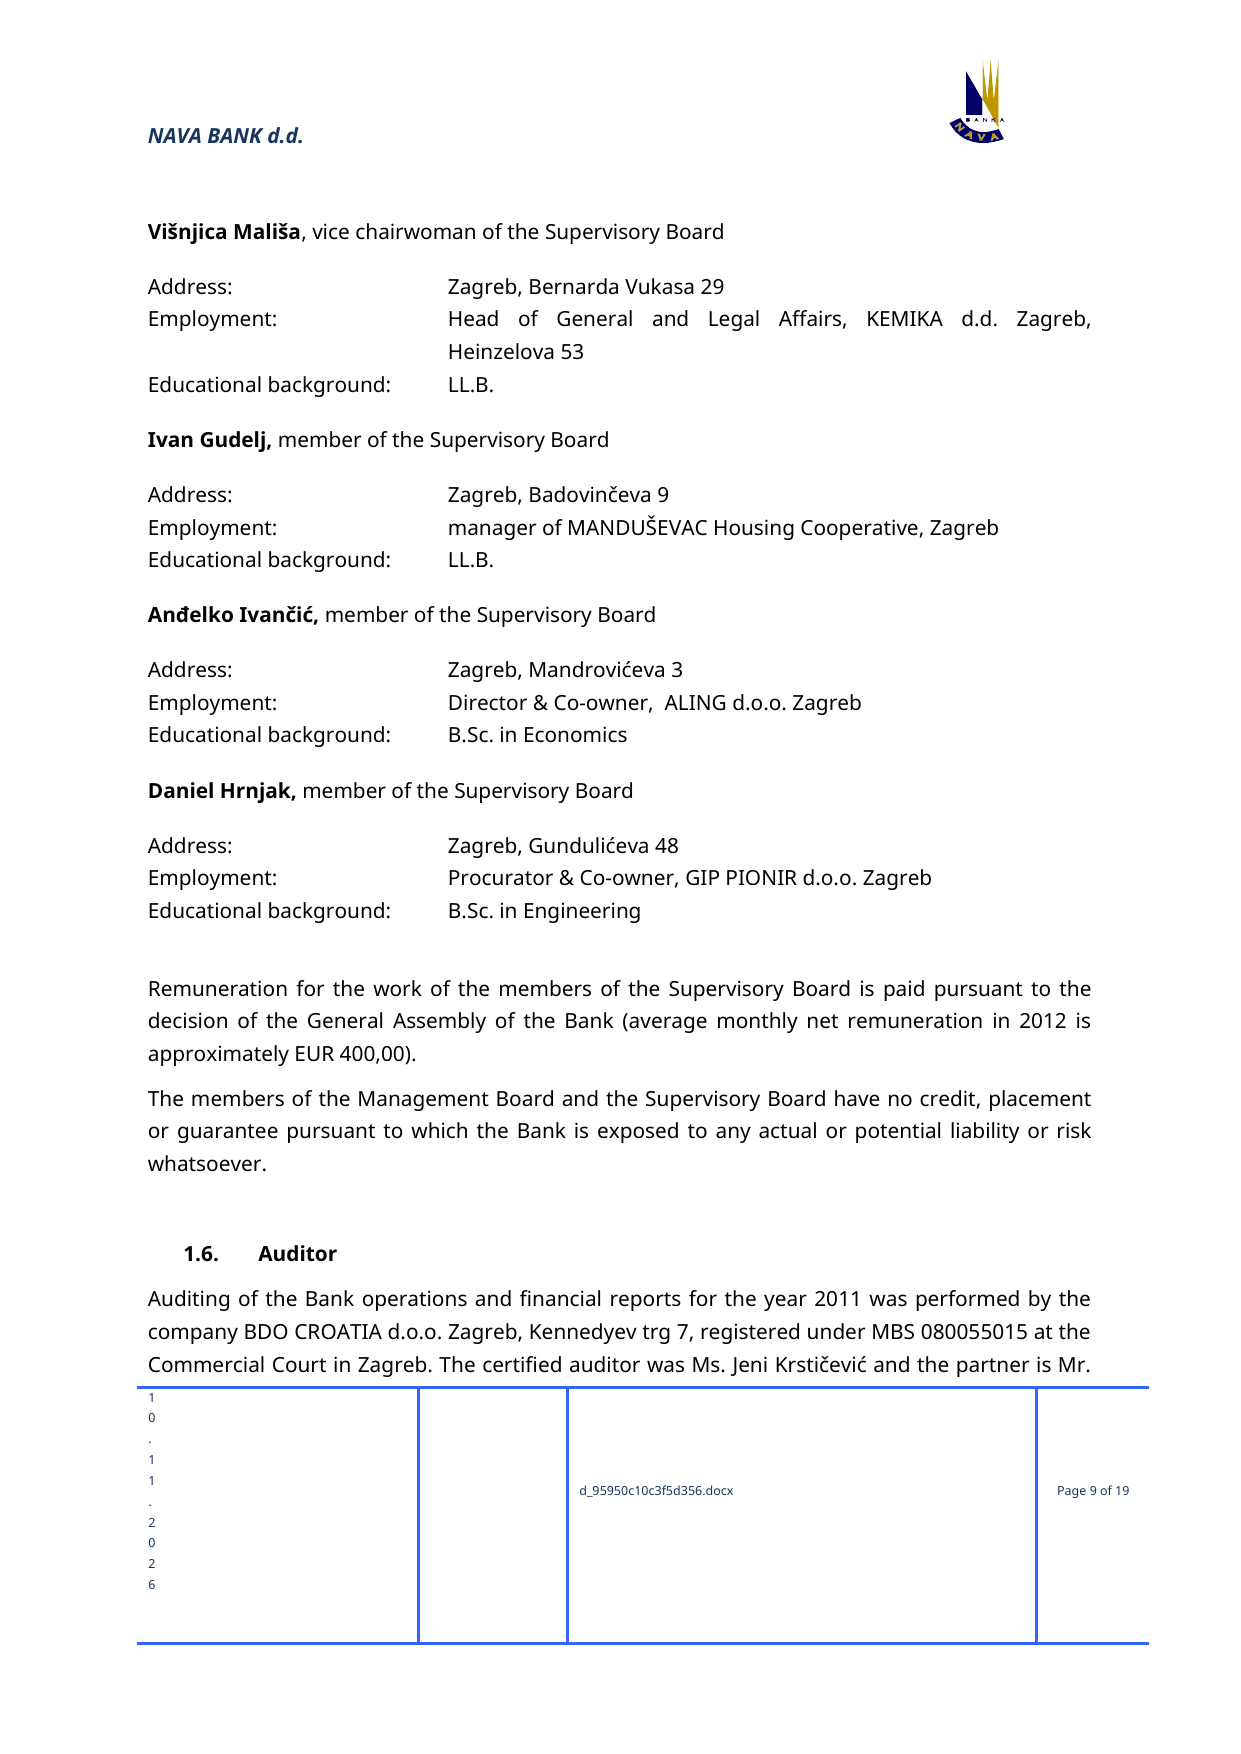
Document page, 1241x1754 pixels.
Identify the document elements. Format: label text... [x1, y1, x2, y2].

text Address: Zagreb, Gundulićeva 48 [148, 831, 1092, 859]
text Daniel Hrnjak, member of the Supervisory Board [148, 776, 1092, 804]
text Address: Zagreb, Bernarda Vukasa 29 [148, 272, 1092, 300]
text Educational background: B.Sc. in Economics [148, 721, 1092, 749]
text Address: Zagreb, Badovinčeva 9 [148, 480, 1092, 508]
text Employment: Head of General and Legal Affairs, KEMIKA d.d. Zagreb, Heinzelova 53 [148, 304, 1092, 366]
text Employment: Director & Co-owner, ALING d.o.o. Zagreb [148, 688, 1092, 716]
text Employment: Procurator & Co-owner, GIP PIONIR d.o.o. Zagreb [148, 863, 1092, 892]
text Remuneration for the work of the members of the Supervisory Board is paid pursuant to the decision of the General Assembly of the Bank (average monthly net remuneration in 2012 is approximately EUR 400,00). [148, 974, 1092, 1067]
text The members of the Management Board and the Supervisory Board have no credit, placement or guarantee pursuant to which the Bank is exposed to any actual or potential liability or risk whatsoever. [148, 1084, 1092, 1178]
text Address: Zagreb, Mandrovićeva 3 [148, 655, 1092, 684]
text Višnjica Mališa, vice chairwoman of the Supervisory Board [148, 217, 1092, 245]
text Educational background: B.Sc. in Engineering [148, 896, 1092, 924]
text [148, 1284, 1092, 1378]
text Educational background: LL.B. [148, 370, 1092, 398]
text Anđelko Ivančić, member of the Supervisory Board [148, 600, 1092, 629]
text Educational background: LL.B. [148, 545, 1092, 574]
list Auditor [154, 1239, 1092, 1268]
text Employment: manager of MANDUŠEVAC Housing Cooperative, Zagreb [148, 513, 1092, 541]
text Ivan Gudelj, member of the Supervisory Board [148, 425, 1092, 453]
